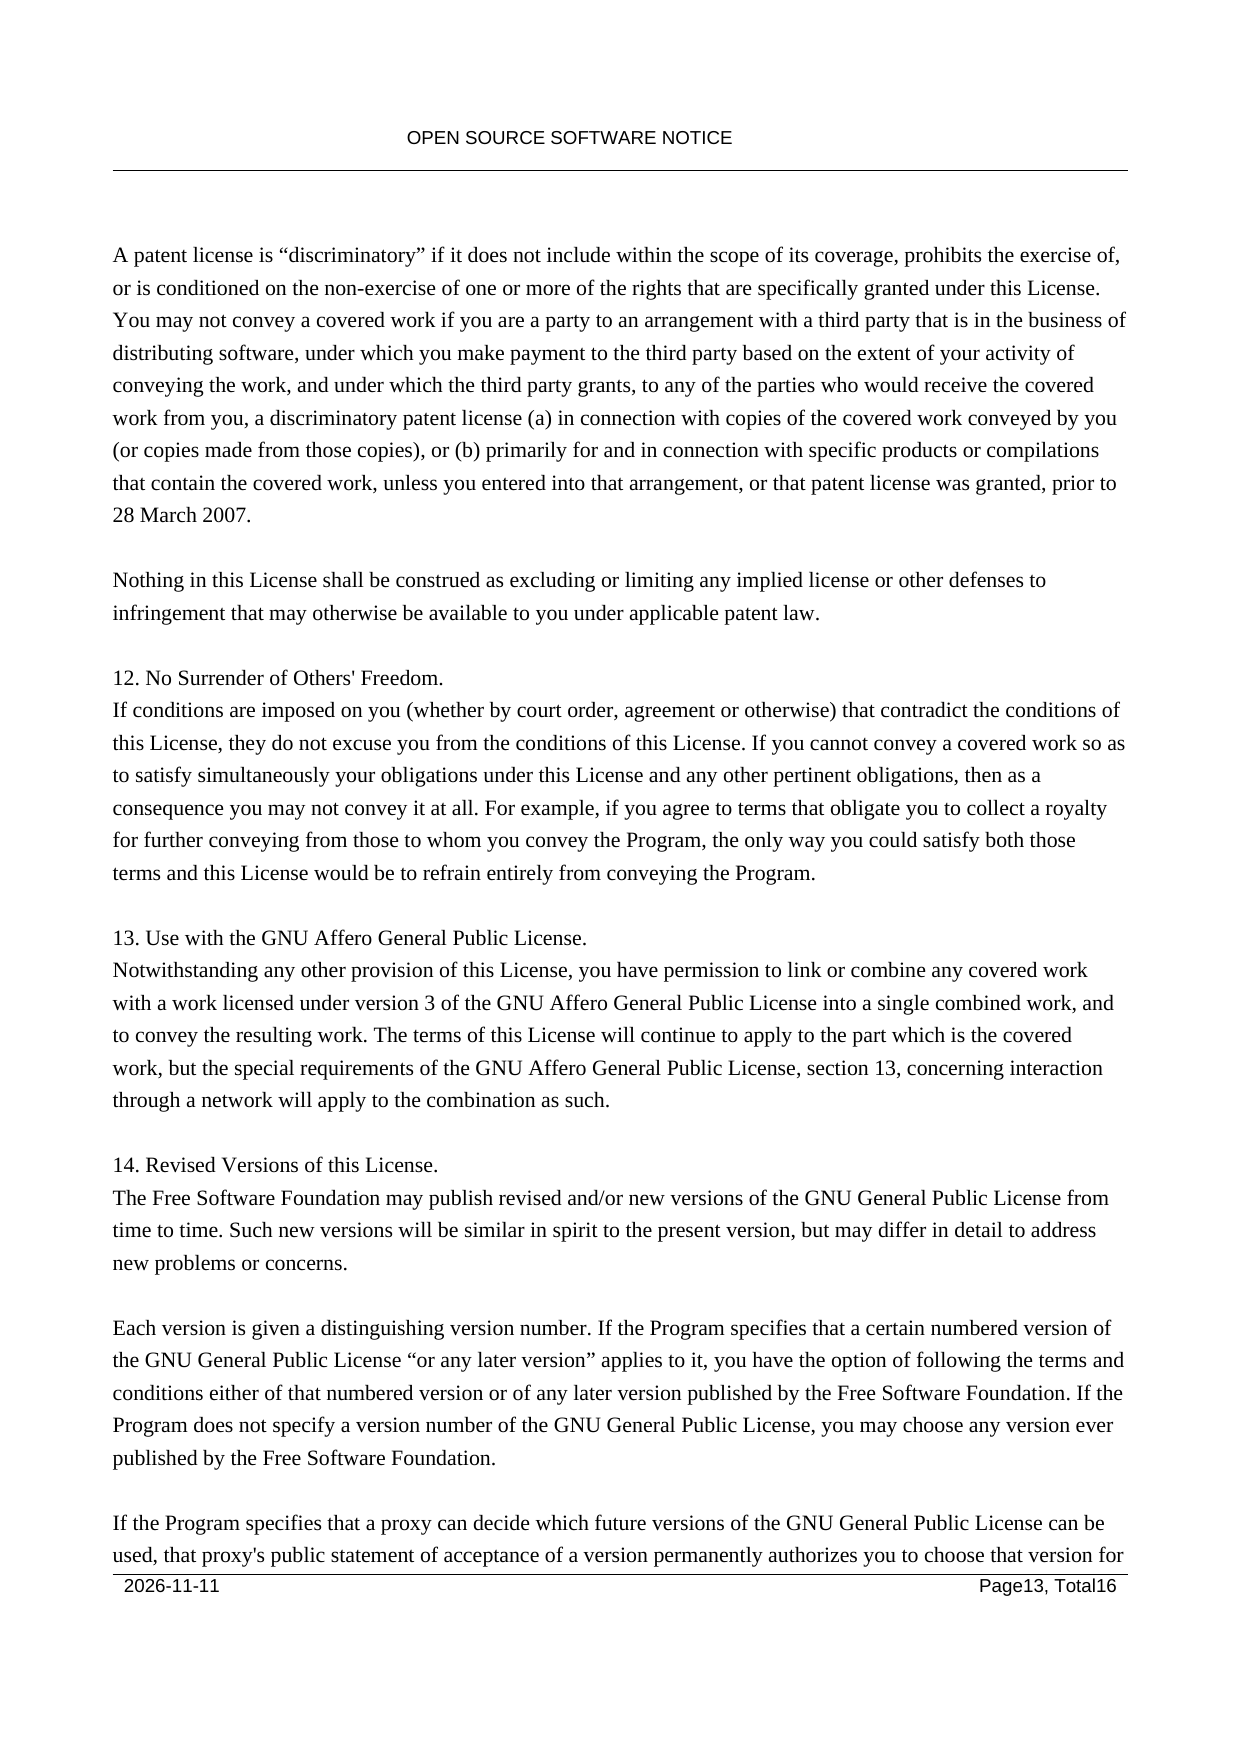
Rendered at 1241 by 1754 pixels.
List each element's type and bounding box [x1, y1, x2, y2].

text [112, 206, 1128, 1571]
